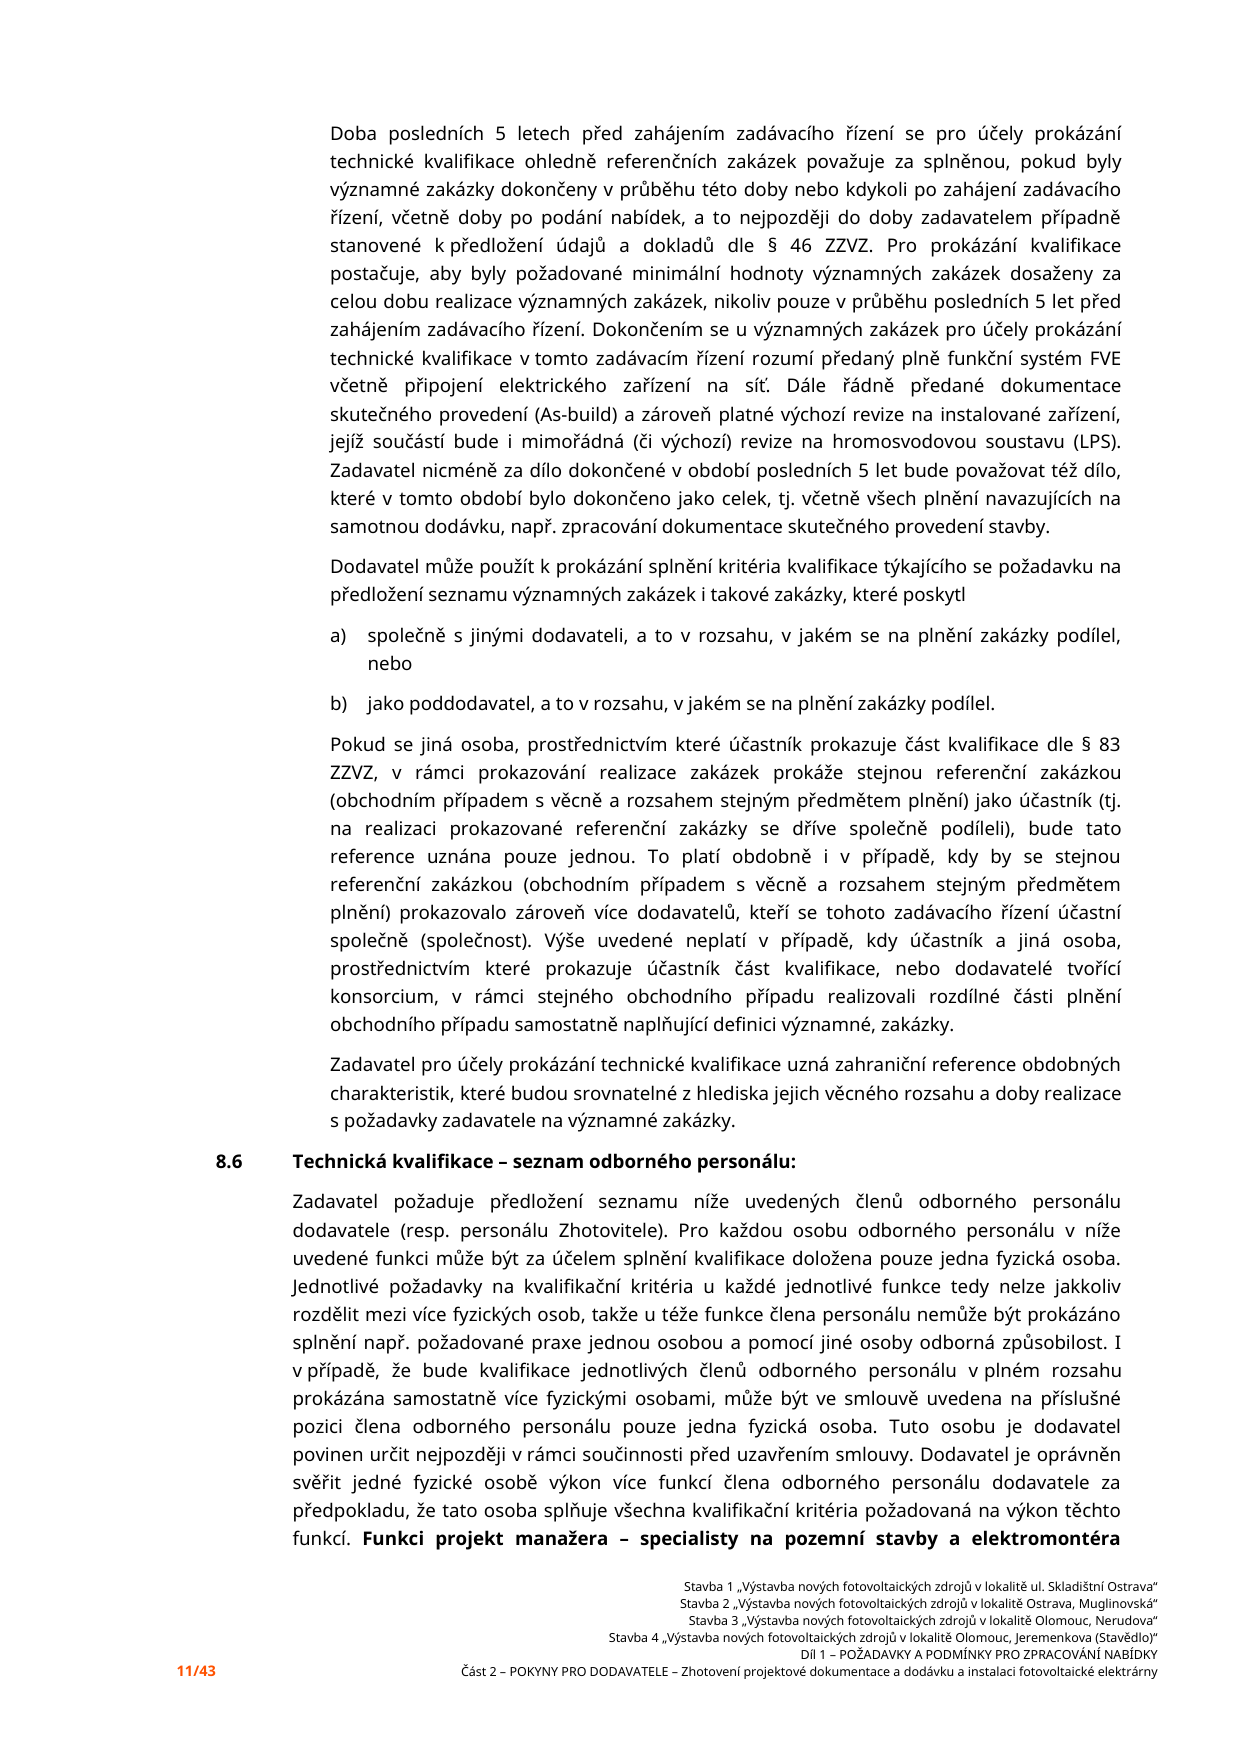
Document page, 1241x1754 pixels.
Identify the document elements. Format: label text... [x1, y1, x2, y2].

text Doba posledních 5 letech před zahájením zadávacího řízení se pro účely prokázání technické kvalifikace ohledně referenčních zakázek považuje za splněnou, pokud byly významné zakázky dokončeny v průběhu této doby nebo kdykoli po zahájení zadávacího řízení, včetně doby po podání nabídek, a to nejpozději do doby zadavatelem případně stanovené k předložení údajů a dokladů dle § 46 ZZVZ. Pro prokázání kvalifikace postačuje, aby byly požadované minimální hodnoty významných zakázek dosaženy za celou dobu realizace významných zakázek, nikoliv pouze v průběhu posledních 5 let před zahájením zadávacího řízení. Dokončením se u významných zakázek pro účely prokázání technické kvalifikace v tomto zadávacím řízení rozumí předaný plně funkční systém FVE včetně připojení elektrického zařízení na síť. Dále řádně předané dokumentace skutečného provedení (As-build) a zároveň platné výchozí revize na instalované zařízení, jejíž součástí bude i mimořádná (či výchozí) revize na hromosvodovou soustavu (LPS). Zadavatel nicméně za dílo dokončené v období posledních 5 let bude považovat též dílo, které v tomto období bylo dokončeno jako celek, tj. včetně všech plnění navazujících na samotnou dodávku, např. zpracování dokumentace skutečného provedení stavby. [330, 121, 1122, 538]
text Zadavatel pro účely prokázání technické kvalifikace uzná zahraniční reference obdobných charakteristik, které budou srovnatelné z hlediska jejich věcného rozsahu a doby realizace s požadavky zadavatele na významné zakázky. [330, 1052, 1122, 1133]
text Dodavatel může použít k prokázání splnění kritéria kvalifikace týkajícího se požadavku na předložení seznamu významných zakázek i takové zakázky, které poskytl [330, 553, 1122, 607]
text Pokud se jiná osoba, prostřednictvím které účastník prokazuje část kvalifikace dle § 83 ZZVZ, v rámci prokazování realizace zakázek prokáže stejnou referenční zakázkou (obchodním případem s věcně a rozsahem stejným předmětem plnění) jako účastník (tj. na realizaci prokazované referenční zakázky se dříve společně podíleli), bude tato reference uznána pouze jednou. To platí obdobně i v případě, kdy by se stejnou referenční zakázkou (obchodním případem s věcně a rozsahem stejným předmětem plnění) prokazovalo zároveň více dodavatelů, kteří se tohoto zadávacího řízení účastní společně (společnost). Výše uvedené neplatí v případě, kdy účastník a jiná osoba, prostřednictvím které prokazuje účastník část kvalifikace, nebo dodavatelé tvořící konsorcium, v rámci stejného obchodního případu realizovali rozdílné části plnění obchodního případu samostatně naplňující definici významné, zakázky. [330, 731, 1122, 1037]
list společně s jinými dodavateli, a to v rozsahu, v jakém se na plnění zakázky podílel, nebo [330, 622, 1122, 676]
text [292, 1189, 1122, 1551]
list jako poddodavatel, a to v rozsahu, v jakém se na plnění zakázky podílel. [330, 691, 1122, 716]
text Technická kvalifikace – seznam odborného personálu: [216, 1148, 1122, 1174]
